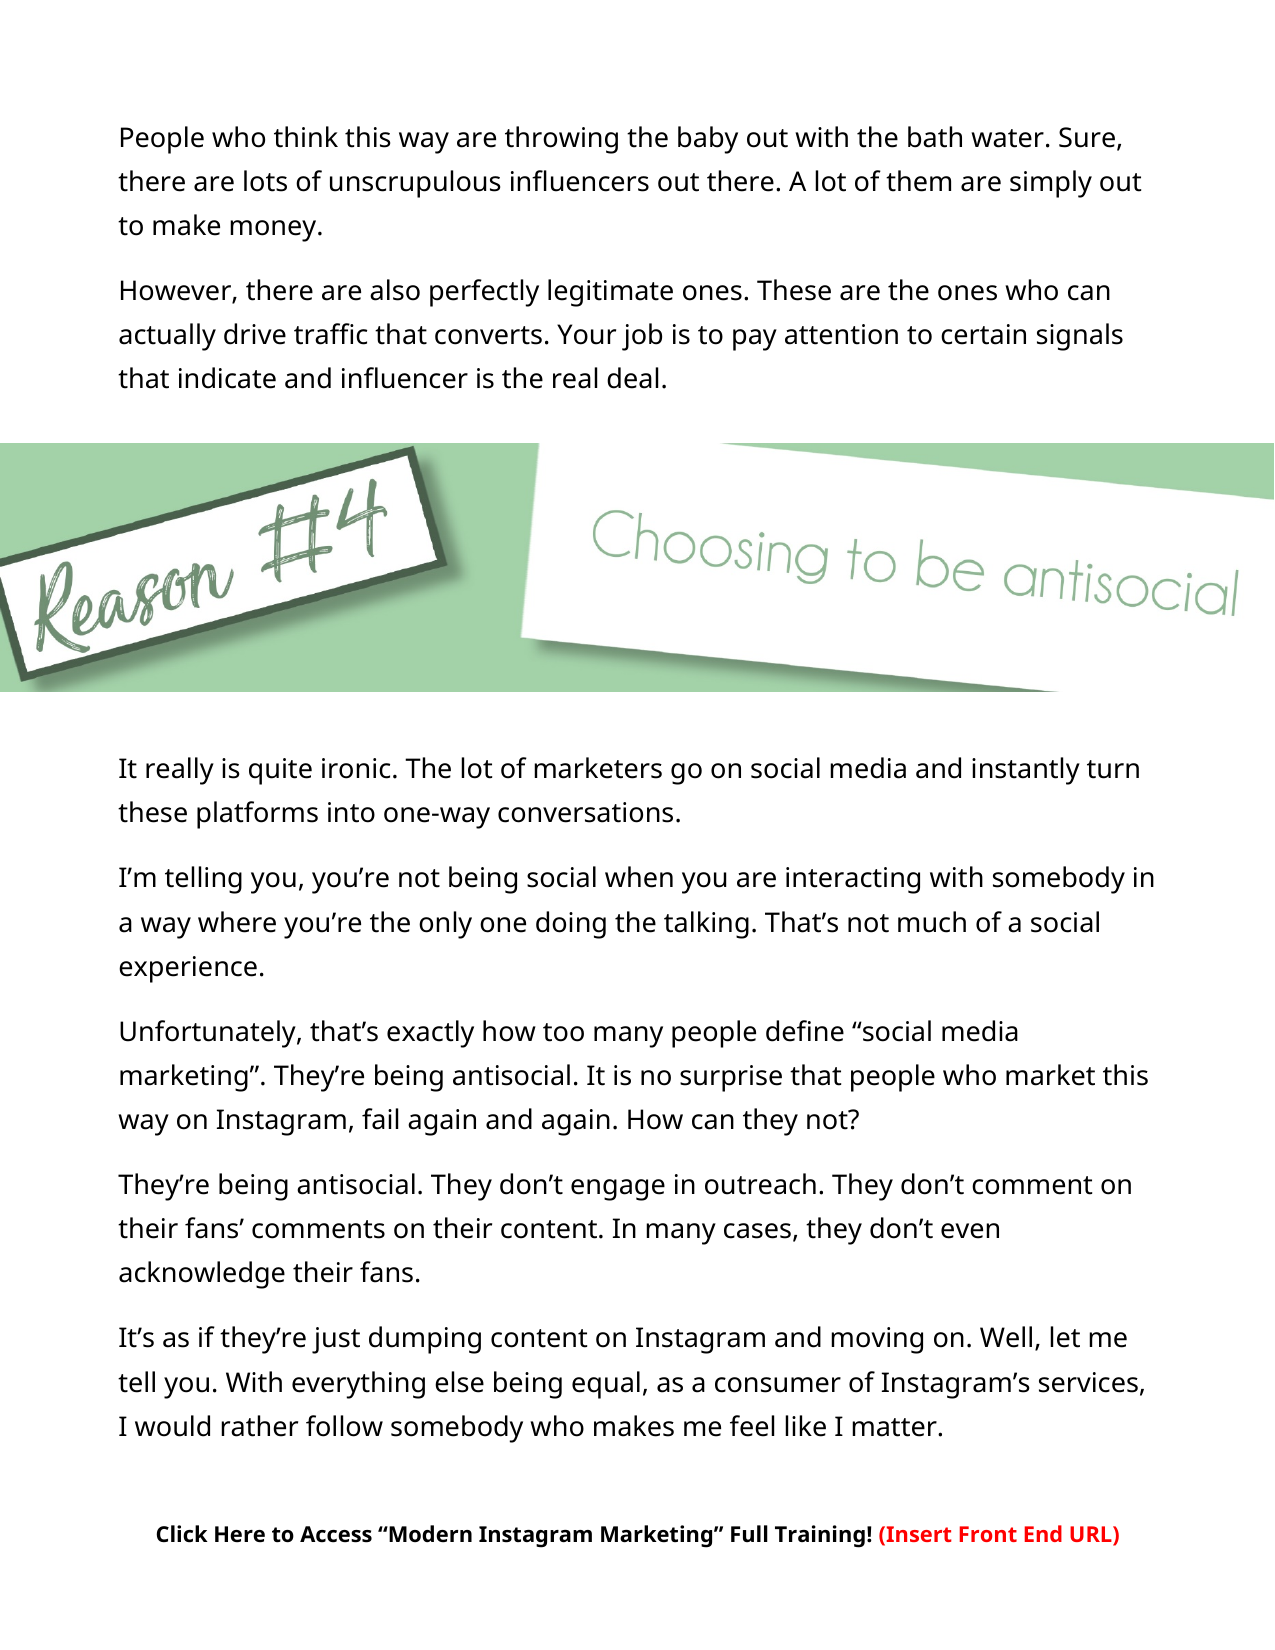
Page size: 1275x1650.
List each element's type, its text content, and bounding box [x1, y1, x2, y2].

text They’re being antisocial. They don’t engage in outreach. They don’t comment on their fans’ comments on their content. In many cases, they don’t even acknowledge their fans. [118, 1166, 1157, 1291]
text However, there are also perfectly legitimate ones. These are the ones who can actually drive traffic that converts. Your job is to pay attention to certain signals that indicate and influencer is the real deal. [118, 271, 1157, 397]
text I’m telling you, you’re not being social when you are interacting with somebody in a way where you’re the only one doing the talking. That’s not much of a social experience. [118, 859, 1157, 984]
text It’s as if they’re just dumping content on Instagram and moving on. Well, let me tell you. With everything else being equal, as a consumer of Instagram’s services, I would rather follow somebody who makes me feel like I matter. [118, 1319, 1157, 1444]
picture [0, 443, 1274, 692]
text It really is quite ironic. The lot of marketers go on social media and instantly turn these platforms into one-way conversations. [118, 750, 1157, 831]
text Unfortunately, that’s exactly how too many people define “social media marketing”. They’re being antisocial. It is no surprise that people who market this way on Instagram, fail again and again. How can they not? [118, 1012, 1157, 1137]
text People who think this way are throwing the baby out with the bath water. Sure, there are lots of unscrupulous influencers out there. A lot of them are simply out to make money. [118, 118, 1157, 243]
